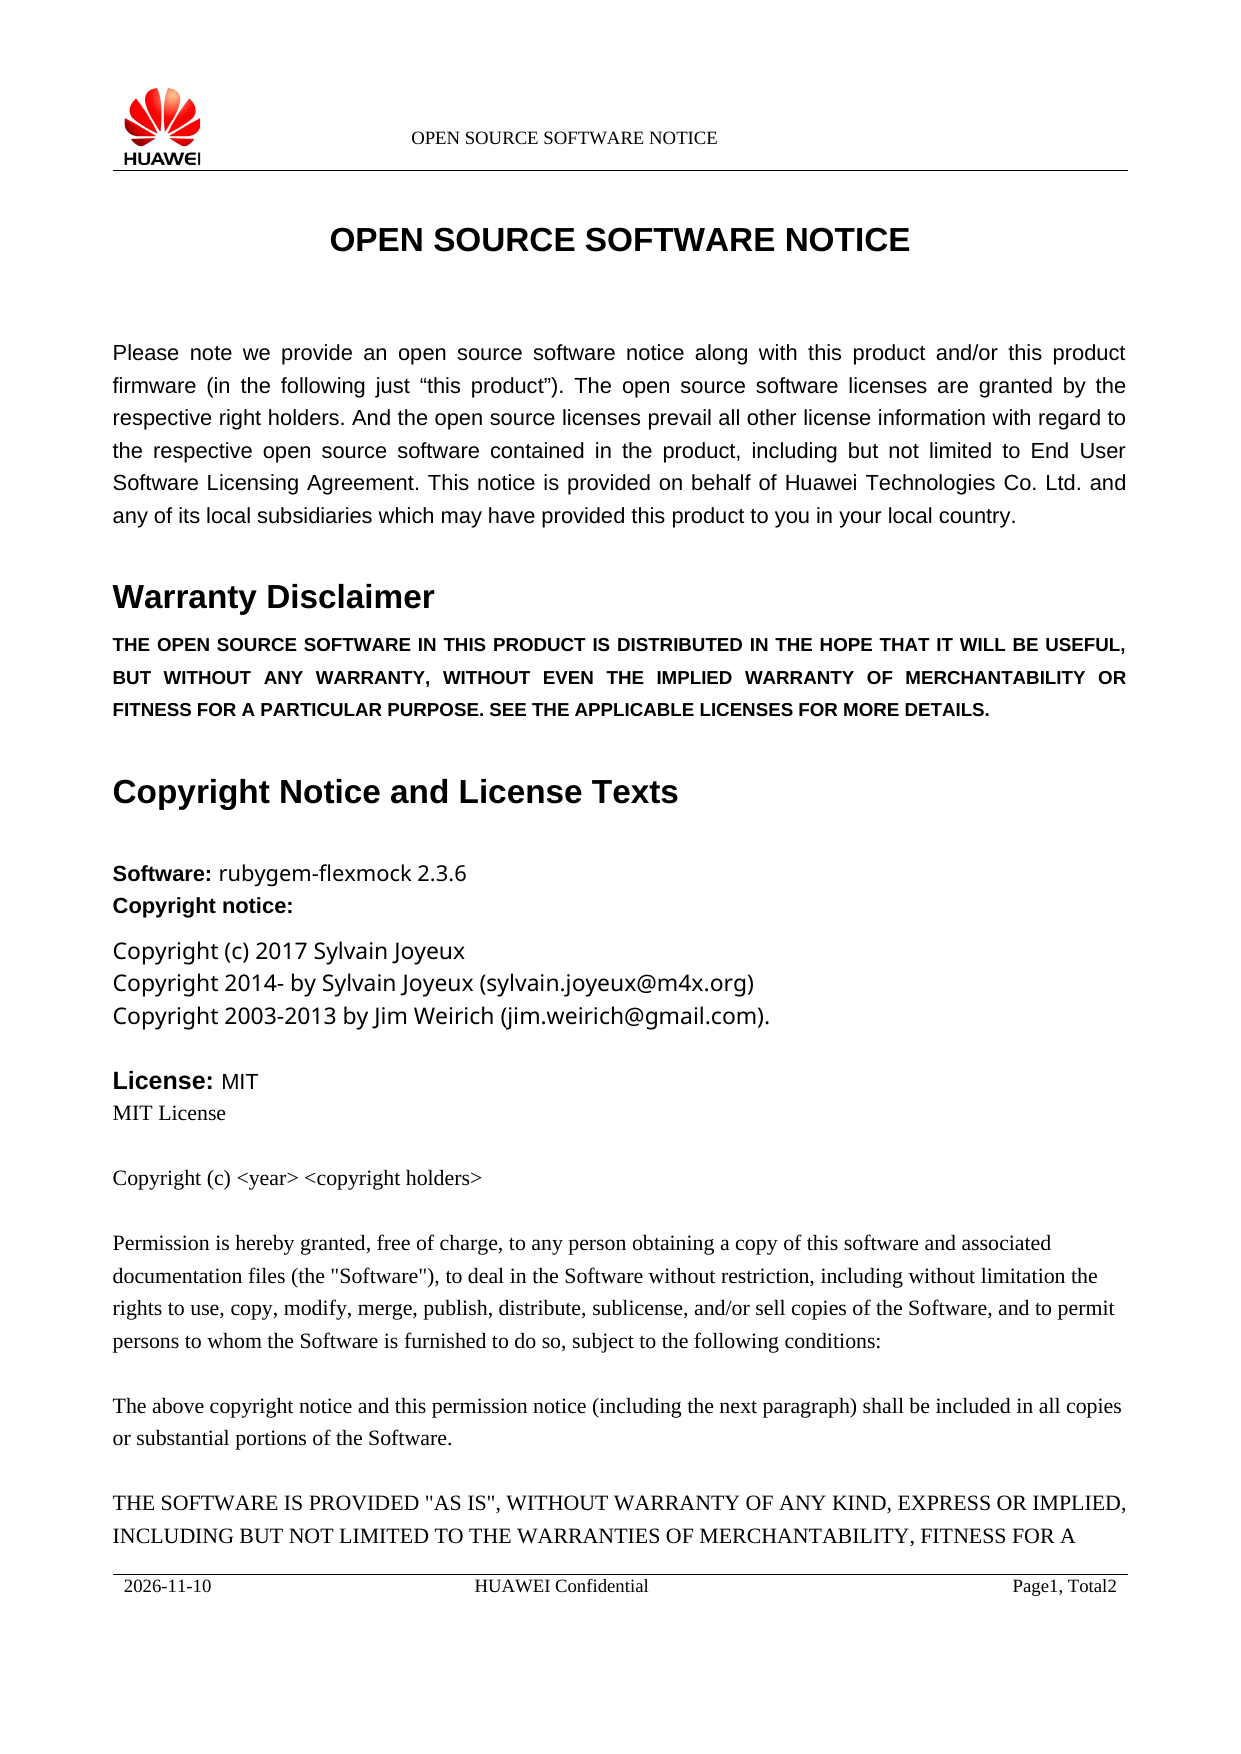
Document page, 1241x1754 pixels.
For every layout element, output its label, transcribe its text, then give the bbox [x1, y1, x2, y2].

text Warranty Disclaimer [112, 564, 1128, 629]
text Please note we provide an open source software notice along with this product and/or this product firmware (in the following just “this product”). The open source software licenses are granted by the respective right holders. And the open source licenses prevail all other license information with regard to the respective open source software contained in the product, including but not limited to End User Software Licensing Agreement. This notice is provided on behalf of Huawei Technologies Co. Ltd. and any of its local subsidiaries which may have provided this product to you in your local country. [112, 336, 1128, 531]
text OPEN SOURCE SOFTWARE NOTICE [112, 206, 1128, 271]
picture [124, 88, 201, 165]
text Copyright Notice and License Texts [112, 759, 1128, 824]
text License: MIT [112, 1064, 1128, 1096]
text Copyright notice: [112, 889, 1128, 921]
title Software: rubygem-flexmock 2.3.6 [112, 856, 1128, 889]
text The open source software in this product is distributed in the hope that it will be useful, but WITHOUT ANY WARRANTY, without even the implied warranty of MERCHANTABILITY or FITNESS FOR A PARTICULAR PURPOSE. See the applicable licenses for more details. [112, 629, 1128, 726]
text Copyright (c) 2017 Sylvain Joyeux Copyright 2014- by Sylvain Joyeux (sylvain.joyeux@m4x.org) Copyright 2003-2013 by Jim Weirich (jim.weirich@gmail.com). [112, 934, 1128, 1064]
